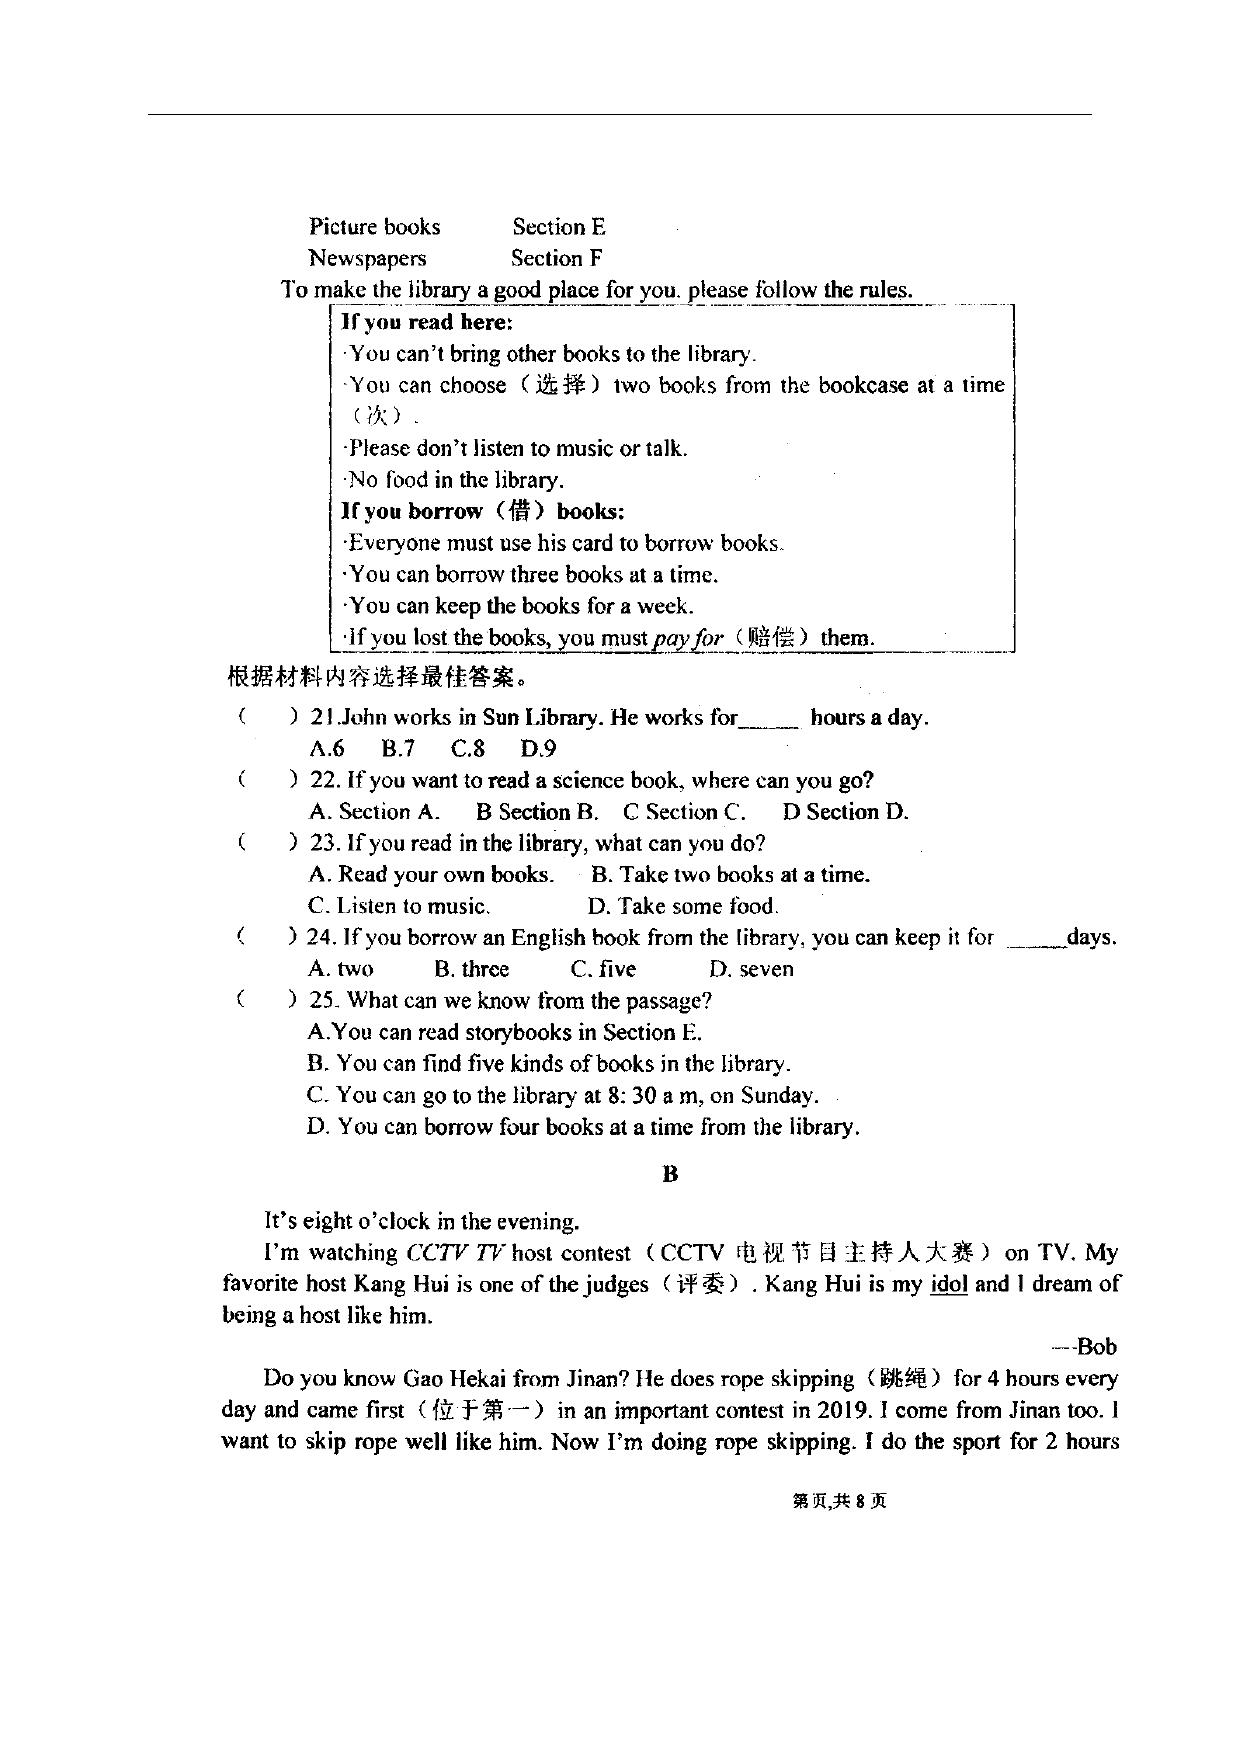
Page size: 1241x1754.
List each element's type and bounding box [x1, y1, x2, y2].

picture [147, 162, 1127, 1541]
